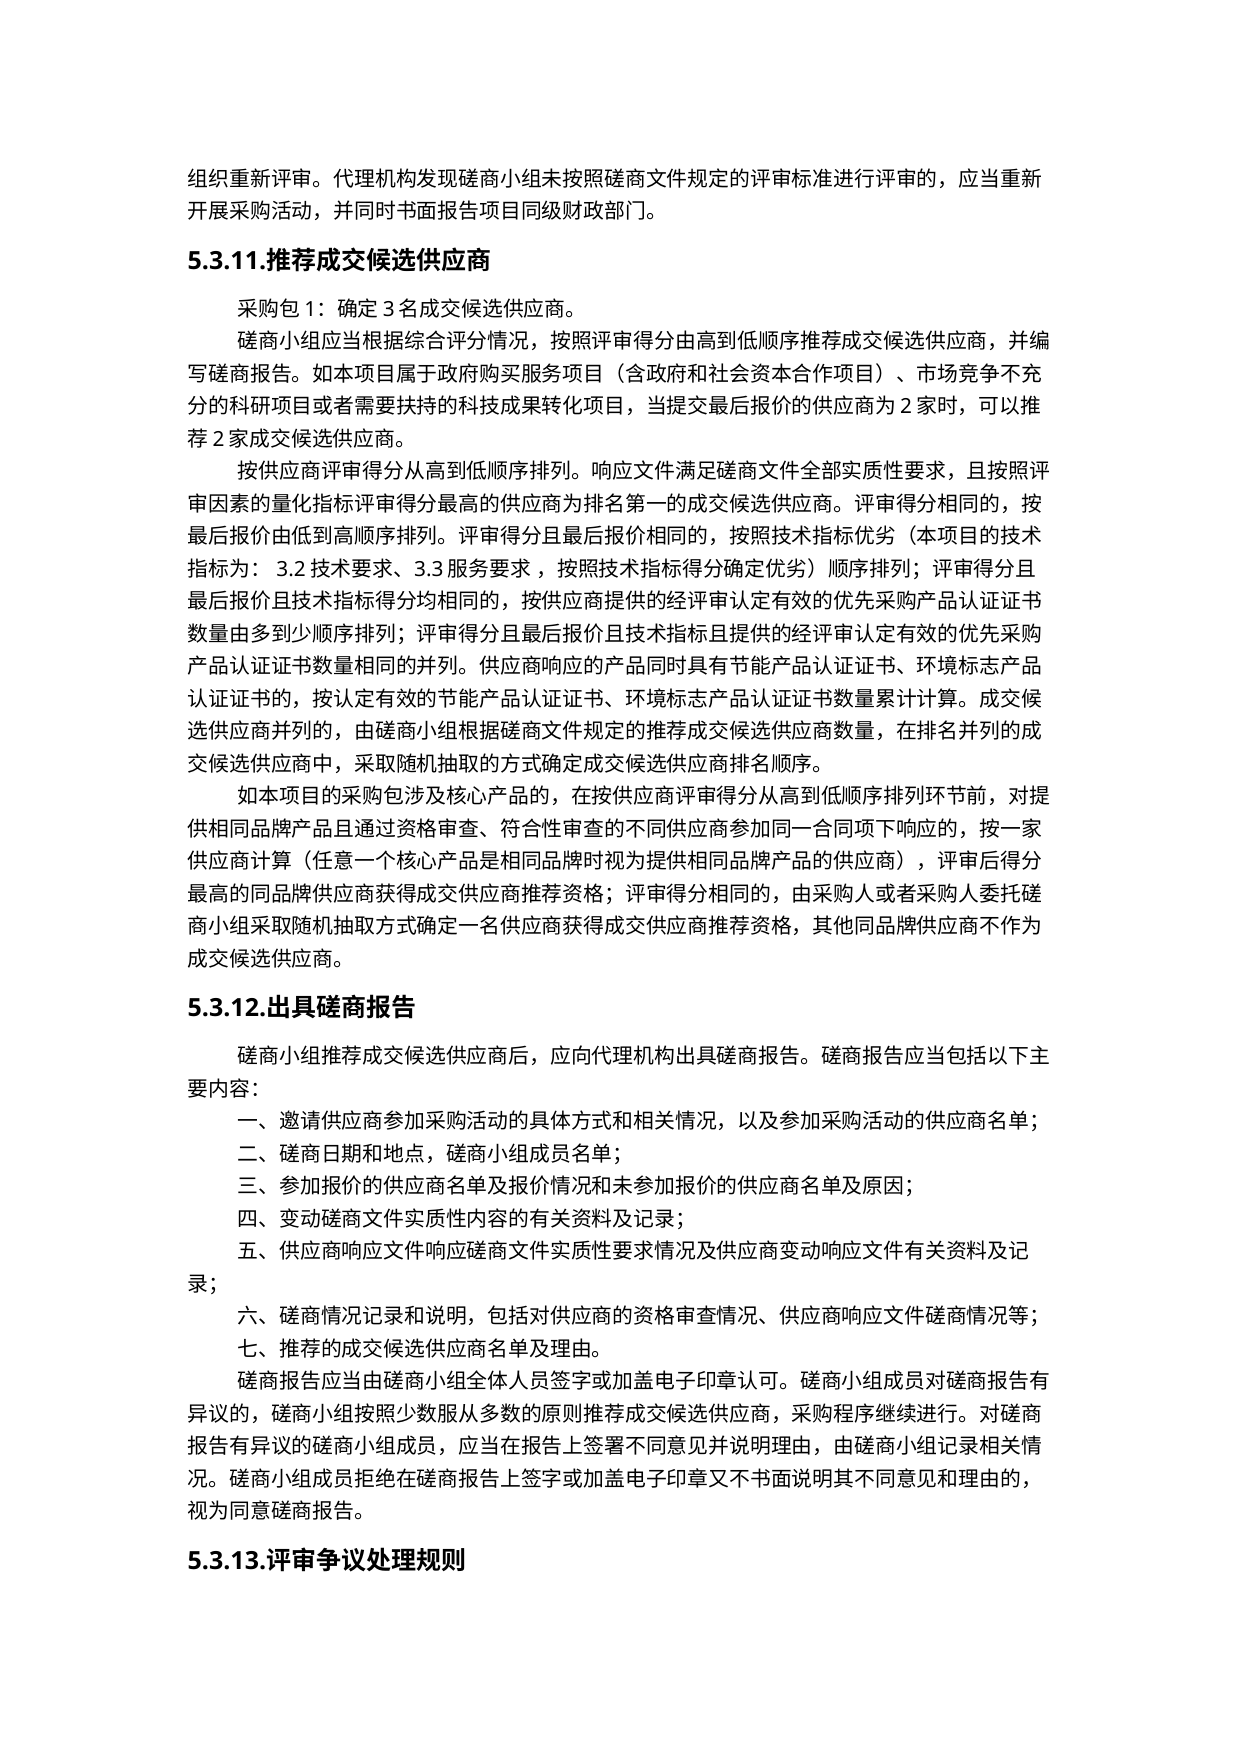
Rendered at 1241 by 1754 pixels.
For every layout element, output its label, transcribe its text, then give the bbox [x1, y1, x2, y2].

text 三、参加报价的供应商名单及报价情况和未参加报价的供应商名单及原因； [187, 1169, 1053, 1202]
text 二、磋商日期和地点，磋商小组成员名单； [187, 1137, 1053, 1169]
text 5.3.12.出具磋商报告 [187, 974, 1053, 1039]
text 六、磋商情况记录和说明，包括对供应商的资格审查情况、供应商响应文件磋商情况等； [187, 1299, 1053, 1332]
text 5.3.13.评审争议处理规则 [187, 1527, 1053, 1592]
text 磋商小组应当根据综合评分情况，按照评审得分由高到低顺序推荐成交候选供应商，并编写磋商报告。如本项目属于政府购买服务项目（含政府和社会资本合作项目）、市场竞争不充分的科研项目或者需要扶持的科技成果转化项目，当提交最后报价的供应商为2家时，可以推荐2家成交候选供应商。 [187, 324, 1053, 454]
text 如本项目的采购包涉及核心产品的，在按供应商评审得分从高到低顺序排列环节前，对提供相同品牌产品且通过资格审查、符合性审查的不同供应商参加同一合同项下响应的，按一家供应商计算（任意一个核心产品是相同品牌时视为提供相同品牌产品的供应商），评审后得分最高的同品牌供应商获得成交供应商推荐资格；评审得分相同的，由采购人或者采购人委托磋商小组采取随机抽取方式确定一名供应商获得成交供应商推荐资格，其他同品牌供应商不作为成交候选供应商。 [187, 779, 1053, 974]
text 四、变动磋商文件实质性内容的有关资料及记录； [187, 1202, 1053, 1234]
text 五、供应商响应文件响应磋商文件实质性要求情况及供应商变动响应文件有关资料及记录； [187, 1234, 1053, 1299]
text 5.3.11.推荐成交候选供应商 [187, 227, 1053, 292]
text 七、推荐的成交候选供应商名单及理由。 [187, 1332, 1053, 1364]
text 采购包1：确定3名成交候选供应商。 [187, 292, 1053, 324]
text 磋商报告应当由磋商小组全体人员签字或加盖电子印章认可。磋商小组成员对磋商报告有异议的，磋商小组按照少数服从多数的原则推荐成交候选供应商，采购程序继续进行。对磋商报告有异议的磋商小组成员，应当在报告上签署不同意见并说明理由，由磋商小组记录相关情况。磋商小组成员拒绝在磋商报告上签字或加盖电子印章又不书面说明其不同意见和理由的，视为同意磋商报告。 [187, 1364, 1053, 1527]
text 一、邀请供应商参加采购活动的具体方式和相关情况，以及参加采购活动的供应商名单； [187, 1104, 1053, 1137]
text 磋商小组推荐成交候选供应商后，应向代理机构出具磋商报告。磋商报告应当包括以下主要内容： [187, 1039, 1053, 1104]
text 按供应商评审得分从高到低顺序排列。响应文件满足磋商文件全部实质性要求，且按照评审因素的量化指标评审得分最高的供应商为排名第一的成交候选供应商。评审得分相同的，按最后报价由低到高顺序排列。评审得分且最后报价相同的，按照技术指标优劣（本项目的技术指标为： 3.2技术要求、3.3服务要求 ，按照技术指标得分确定优劣）顺序排列；评审得分且最后报价且技术指标得分均相同的，按供应商提供的经评审认定有效的优先采购产品认证证书数量由多到少顺序排列；评审得分且最后报价且技术指标且提供的经评审认定有效的优先采购产品认证证书数量相同的并列。供应商响应的产品同时具有节能产品认证证书、环境标志产品认证证书的，按认定有效的节能产品认证证书、环境标志产品认证证书数量累计计算。成交候选供应商并列的，由磋商小组根据磋商文件规定的推荐成交候选供应商数量，在排名并列的成交候选供应商中，采取随机抽取的方式确定成交候选供应商排名顺序。 [187, 454, 1053, 779]
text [187, 162, 1053, 227]
